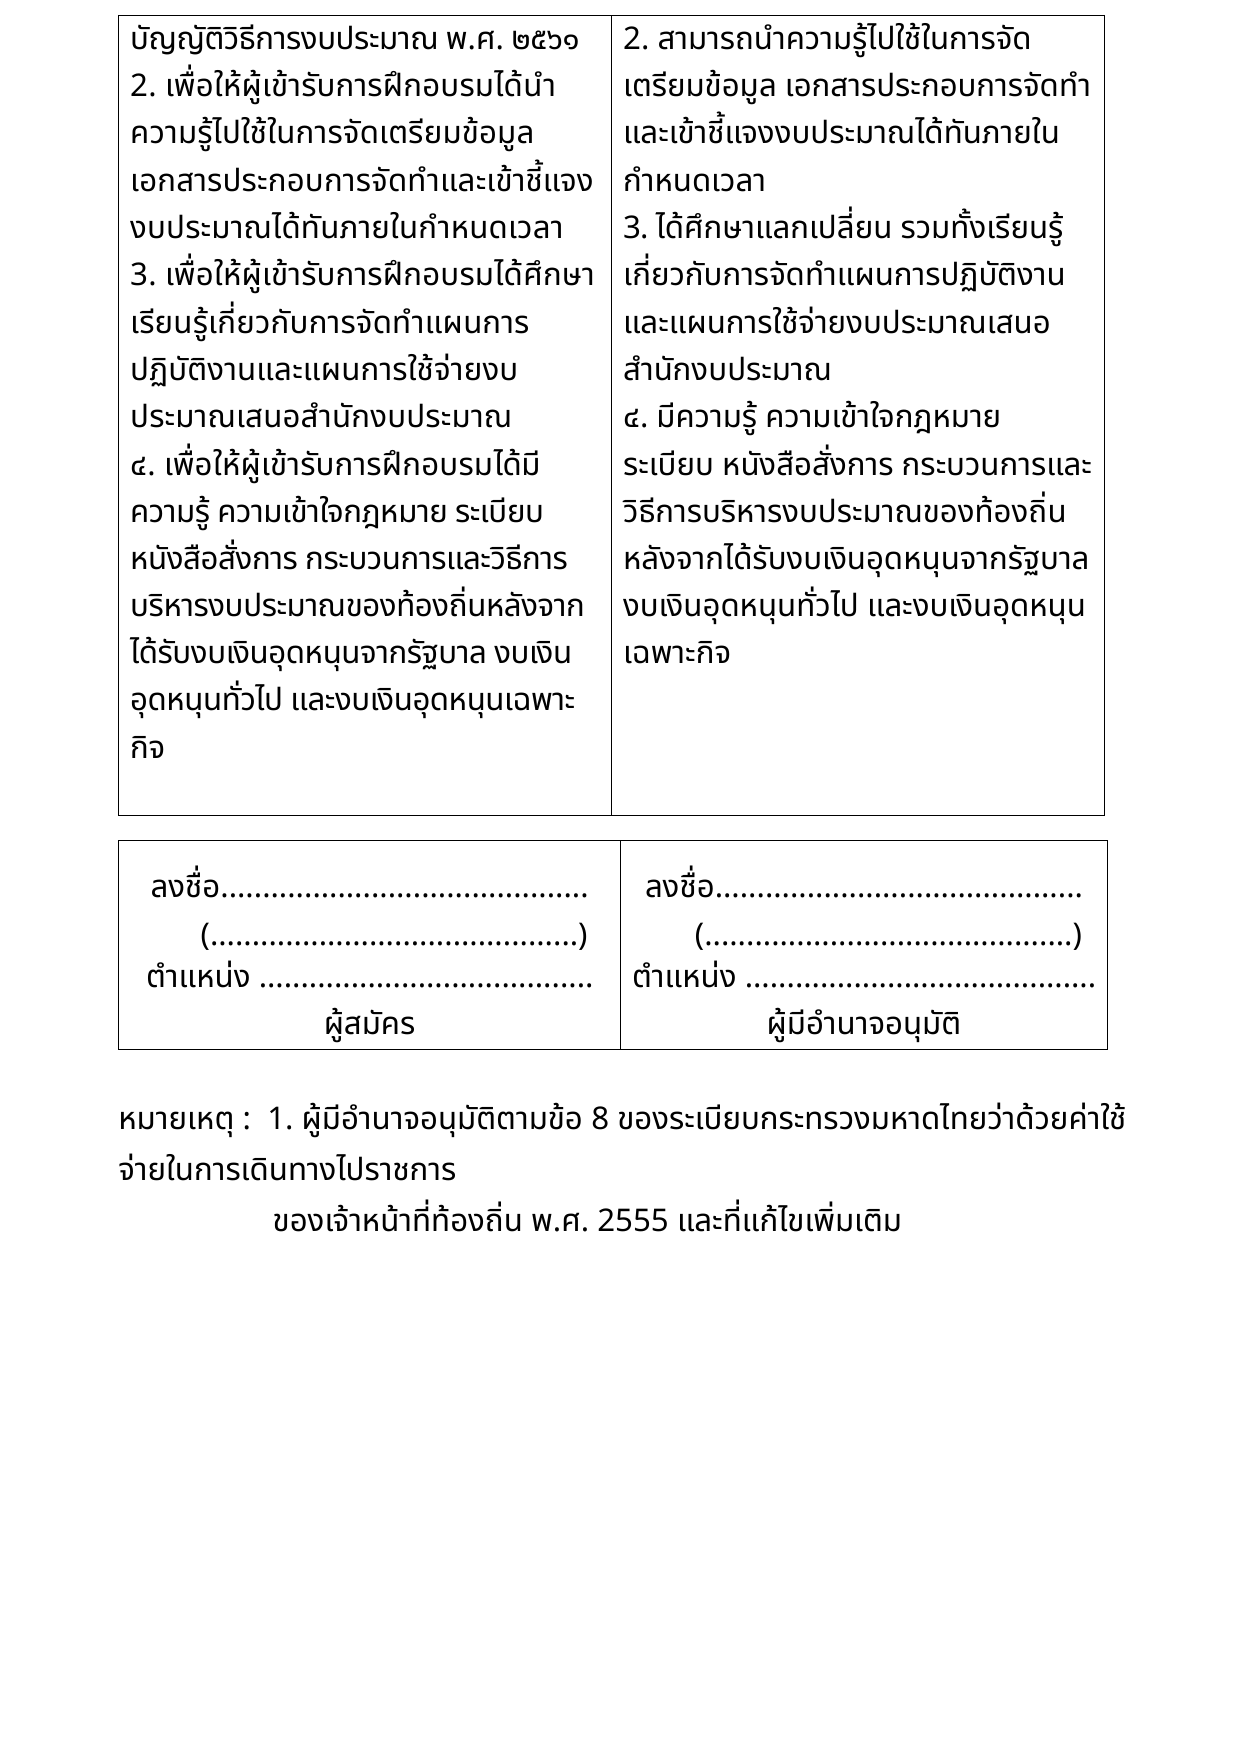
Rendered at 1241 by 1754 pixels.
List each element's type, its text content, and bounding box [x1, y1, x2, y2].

table_header ลงชื่อ............................................ (............................................) ตำแหน่ง ........................................ ผู้สมัคร [119, 841, 620, 1049]
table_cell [119, 16, 611, 815]
table_header ลงชื่อ............................................ (............................................) ตำแหน่ง .......................................... ผู้มีอำนาจอนุมัติ [621, 841, 1107, 1049]
text ของเจ้าหน้าที่ท้องถิ่น พ.ศ. 2555 และที่แก้ไขเพิ่มเติม [118, 1198, 1137, 1245]
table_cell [612, 16, 1104, 815]
text หมายเหตุ : 1. ผู้มีอำนาจอนุมัติตามข้อ 8 ของระเบียบกระทรวงมหาดไทยว่าด้วยค่าใช้จ่ายในการเดินทางไปราชการ [118, 1096, 1137, 1194]
